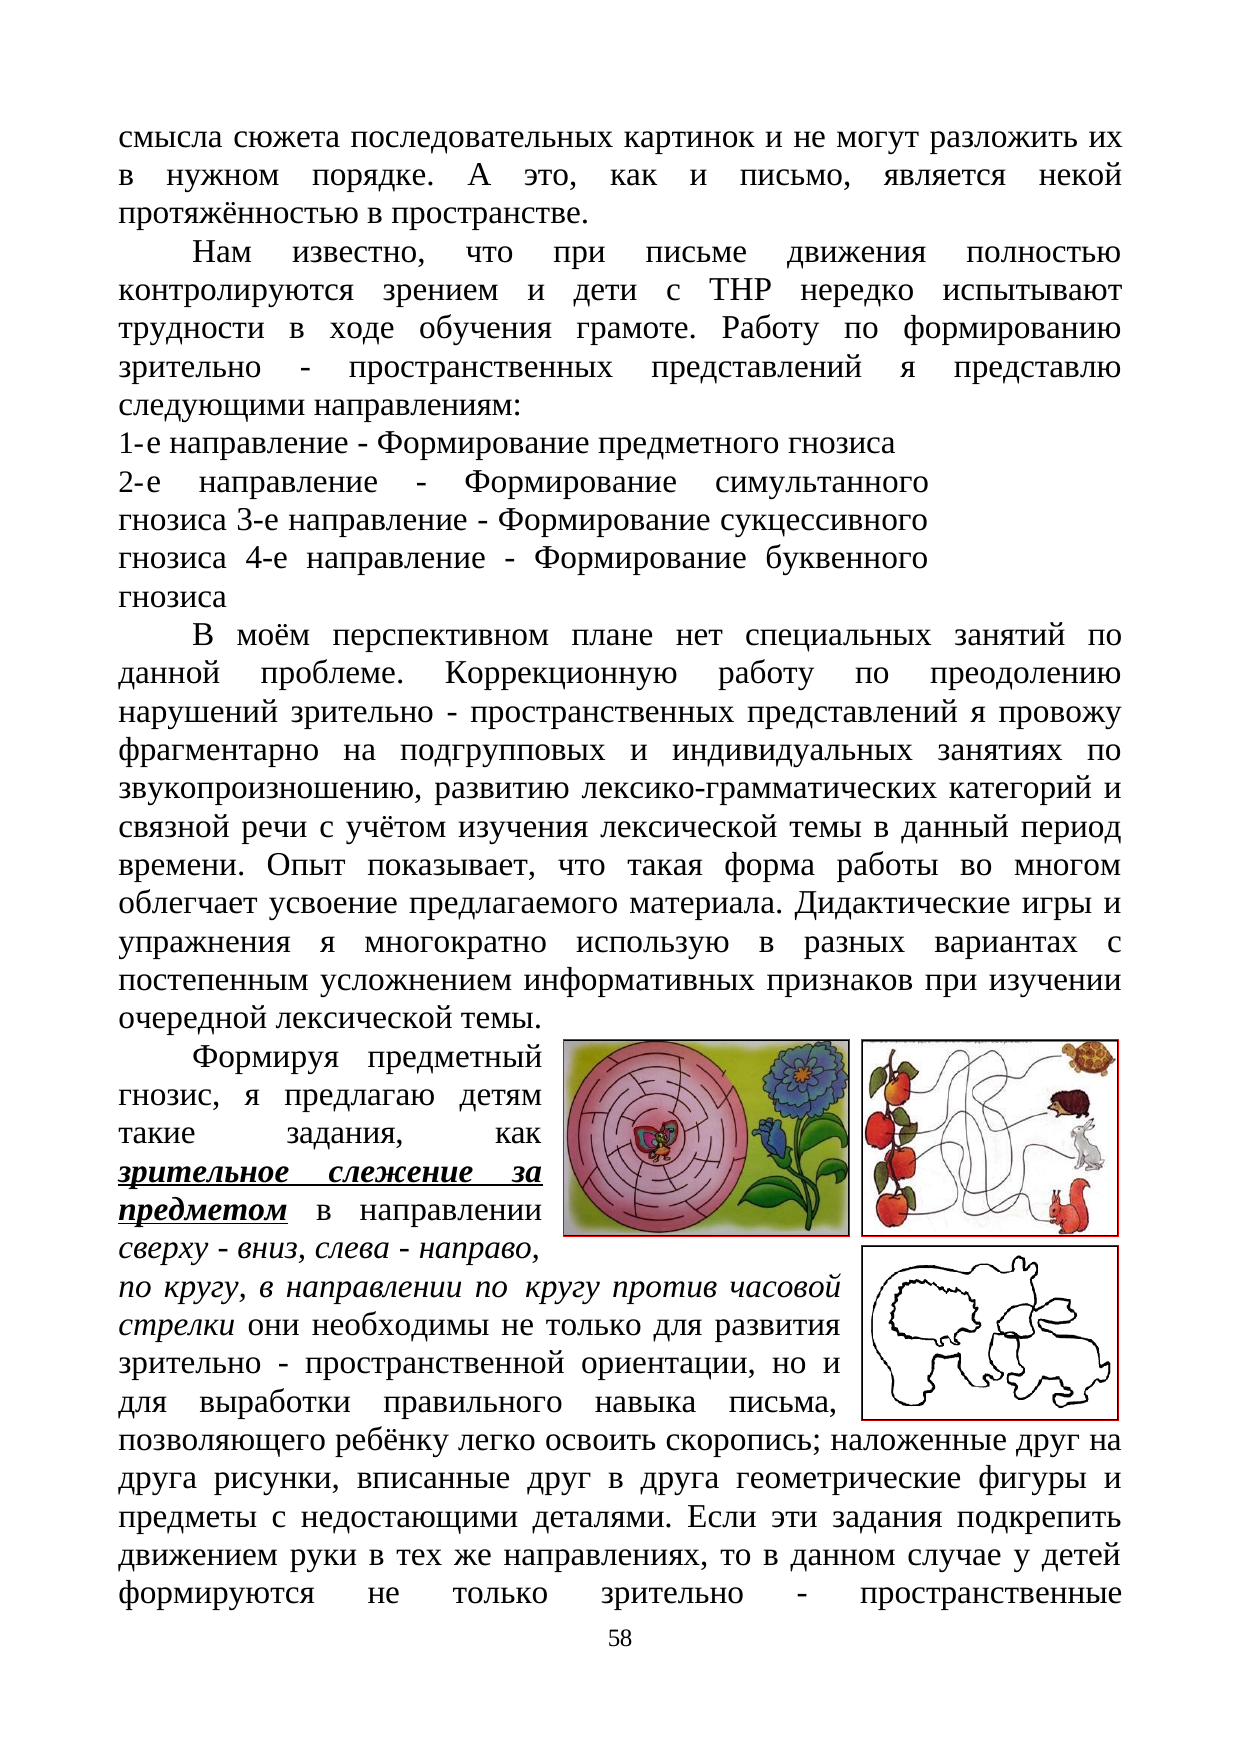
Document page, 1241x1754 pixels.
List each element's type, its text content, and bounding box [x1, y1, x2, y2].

text Формируя предметный гнозис, я предлагаю детям такие задания, как зрительное слежение за предметом в направлении сверху - вниз, слева - направо, [118, 1036, 542, 1184]
picture [863, 1247, 1117, 1419]
picture [863, 1041, 1117, 1235]
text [118, 1419, 1122, 1611]
text Нам известно, что при письме движения полностью контролируются зрением и дети с ТНР нередко испытывают трудности в ходе обучения грамоте. Работу по формированию зрительно - пространственных представлений я представлю следующими направлениям: [118, 231, 1122, 423]
text по кругу, в направлении по кругу против часовой стрелки они необходимы не только для развития зрительно - пространственной ориентации, но и для выработки правильного навыка письма, [118, 1266, 841, 1419]
list е направление - Формирование предметного гнозиса [118, 423, 1223, 461]
text В моём перспективном плане нет специальных занятий по данной проблеме. Коррекционную работу по преодолению нарушений зрительно - пространственных представлений я провожу фрагментарно на подгрупповых и индивидуальных занятиях по звукопроизношению, развитию лексико-грамматических категорий и связной речи с учётом изучения лексической темы в данный период времени. Опыт показывает, что такая форма работы во многом облегчает усвоение предлагаемого материала. Дидактические игры и упражнения я многократно использую в разных вариантах с постепенным усложнением информативных признаков при изучении очередной лексической темы. [118, 614, 1123, 1036]
list е направление - Формирование симультанного гнозиса 3-е направление - Формирование сукцессивного гнозиса 4-е направление - Формирование буквенного гнозиса [118, 461, 929, 614]
text смысла сюжета последовательных картинок и не могут разложить их в нужном порядке. А это, как и письмо, является некой протяжённостью в пространстве. [118, 116, 1123, 231]
text Формируя предметный гнозис, я предлагаю детям такие задания, как зрительное слежение за предметом в направлении сверху - вниз, слева - направо, [118, 1186, 542, 1266]
picture [564, 1041, 848, 1235]
